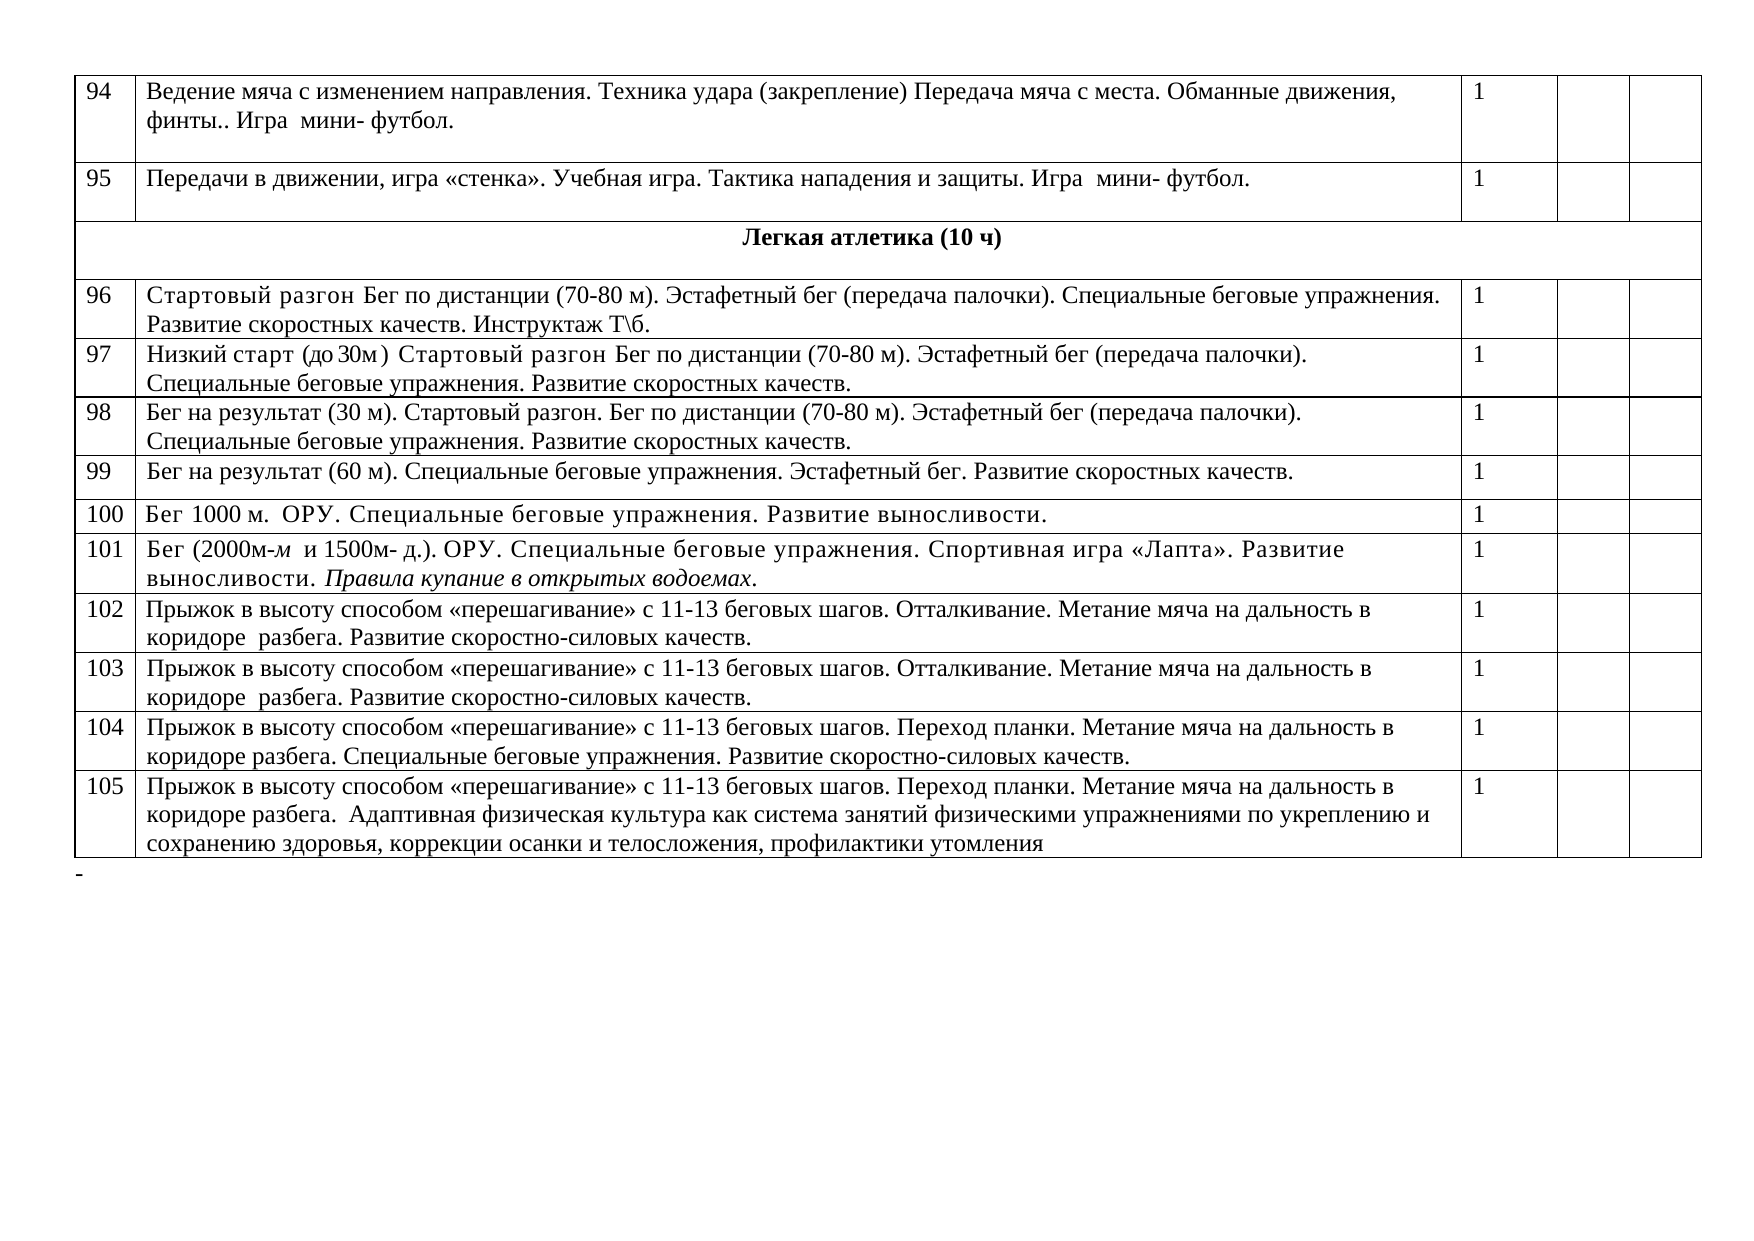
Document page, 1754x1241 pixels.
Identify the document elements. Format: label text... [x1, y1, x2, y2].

table_cell [1558, 594, 1629, 652]
table_cell Прыжок в высоту способом «перешагивание» с 11-13 беговых шагов. Отталкивание. Метание мяча на дальность в коридоре разбега. Развитие скоростно-силовых качеств. [136, 594, 1461, 652]
table_cell 98 [76, 398, 135, 455]
table_cell [1558, 771, 1629, 857]
table_cell 102 [76, 594, 135, 652]
table_cell [1630, 76, 1701, 162]
table_cell 105 [76, 771, 135, 857]
table_cell 101 [76, 534, 135, 593]
table_cell Передачи в движении, игра «стенка». Учебная игра. Тактика нападения и защиты. Игра мини- футбол. [136, 163, 1461, 221]
table_cell Прыжок в высоту способом «перешагивание» с 11-13 беговых шагов. Переход планки. Метание мяча на дальность в коридоре разбега. Адаптивная физическая культура как система занятий физическими упражнениями по укреплению и сохранению здоровья, коррекции осанки и телосложения, профилактики утомления [136, 771, 1461, 857]
table_cell 1 [1462, 594, 1557, 652]
table_cell 1 [1462, 398, 1557, 455]
table_cell 1 [1462, 771, 1557, 857]
table_cell [1630, 771, 1701, 857]
table_cell Прыжок в высоту способом «перешагивание» с 11-13 беговых шагов. Переход планки. Метание мяча на дальность в коридоре разбега. Специальные беговые упражнения. Развитие скоростно-силовых качеств. [136, 712, 1461, 770]
table_cell [1630, 398, 1701, 455]
table_cell 97 [76, 339, 135, 396]
table_cell [1630, 594, 1701, 652]
table_cell 1 [1462, 712, 1557, 770]
table_cell 1 [1462, 280, 1557, 338]
table_cell Бег на результат (60 м). Специальные беговые упражнения. Эстафетный бег. Развитие скоростных качеств. [136, 456, 1461, 498]
table_cell Ведение мяча с изменением направления. Техника удара (закрепление) Передача мяча с места. Обманные движения, финты.. Игра мини- футбол. [136, 76, 1461, 162]
table_cell 96 [76, 280, 135, 338]
table_cell Прыжок в высоту способом «перешагивание» с 11-13 беговых шагов. Отталкивание. Метание мяча на дальность в коридоре разбега. Развитие скоростно-силовых качеств. [136, 653, 1461, 711]
table_cell 104 [76, 712, 135, 770]
table_cell 1 [1462, 76, 1557, 162]
table_cell 1 [1462, 163, 1557, 221]
table_cell [1630, 500, 1701, 533]
table_cell [1630, 653, 1701, 711]
table_cell Бег (2000м-м и 1500м- д.). ОРУ. Специальные беговые упражнения. Спортивная игра «Лапта». Развитие выносливости. Правила купание в открытых водоемах. [136, 534, 1461, 593]
table_cell [1630, 712, 1701, 770]
table_cell [1558, 712, 1629, 770]
table_cell Бег на результат (30 м). Стартовый разгон. Бег по дистанции (70-80 м). Эстафетный бег (передача палочки). Специальные беговые упражнения. Развитие скоростных качеств. [136, 398, 1461, 455]
table_cell [1558, 534, 1629, 593]
table_cell 100 [76, 500, 135, 533]
table_cell 1 [1462, 456, 1557, 498]
table_cell [1558, 456, 1629, 498]
table_cell 94 [76, 76, 135, 162]
table_cell 1 [1462, 534, 1557, 593]
table_cell [1630, 163, 1701, 221]
table_cell 1 [1462, 653, 1557, 711]
table_cell Стартовый разгон Бег по дистанции (70-80 м). Эстафетный бег (передача палочки). Специальные беговые упражнения. Развитие скоростных качеств. Инструктаж Т\б. [136, 280, 1461, 338]
table_cell [1630, 280, 1701, 338]
table_cell [1630, 534, 1701, 593]
table_cell [1630, 456, 1701, 498]
table_cell 95 [76, 163, 135, 221]
table_cell Легкая атлетика (10 ч) [76, 222, 1701, 279]
table_cell [1558, 398, 1629, 455]
table_cell Низкий старт (до 30м) Стартовый разгон Бег по дистанции (70-80 м). Эстафетный бег (передача палочки). Специальные беговые упражнения. Развитие скоростных качеств. [136, 339, 1461, 396]
table_cell [1558, 500, 1629, 533]
table_cell [1558, 76, 1629, 162]
table_cell [1558, 339, 1629, 396]
table_cell 103 [76, 653, 135, 711]
table_cell [1630, 339, 1701, 396]
table_cell 1 [1462, 339, 1557, 396]
table_cell 1 [1462, 500, 1557, 533]
table_cell [1558, 280, 1629, 338]
table_cell [1558, 163, 1629, 221]
table_cell [1558, 653, 1629, 711]
table_cell Бег 1000 м. ОРУ. Специальные беговые упражнения. Развитие выносливости. [136, 500, 1461, 533]
table_cell 99 [76, 456, 135, 498]
